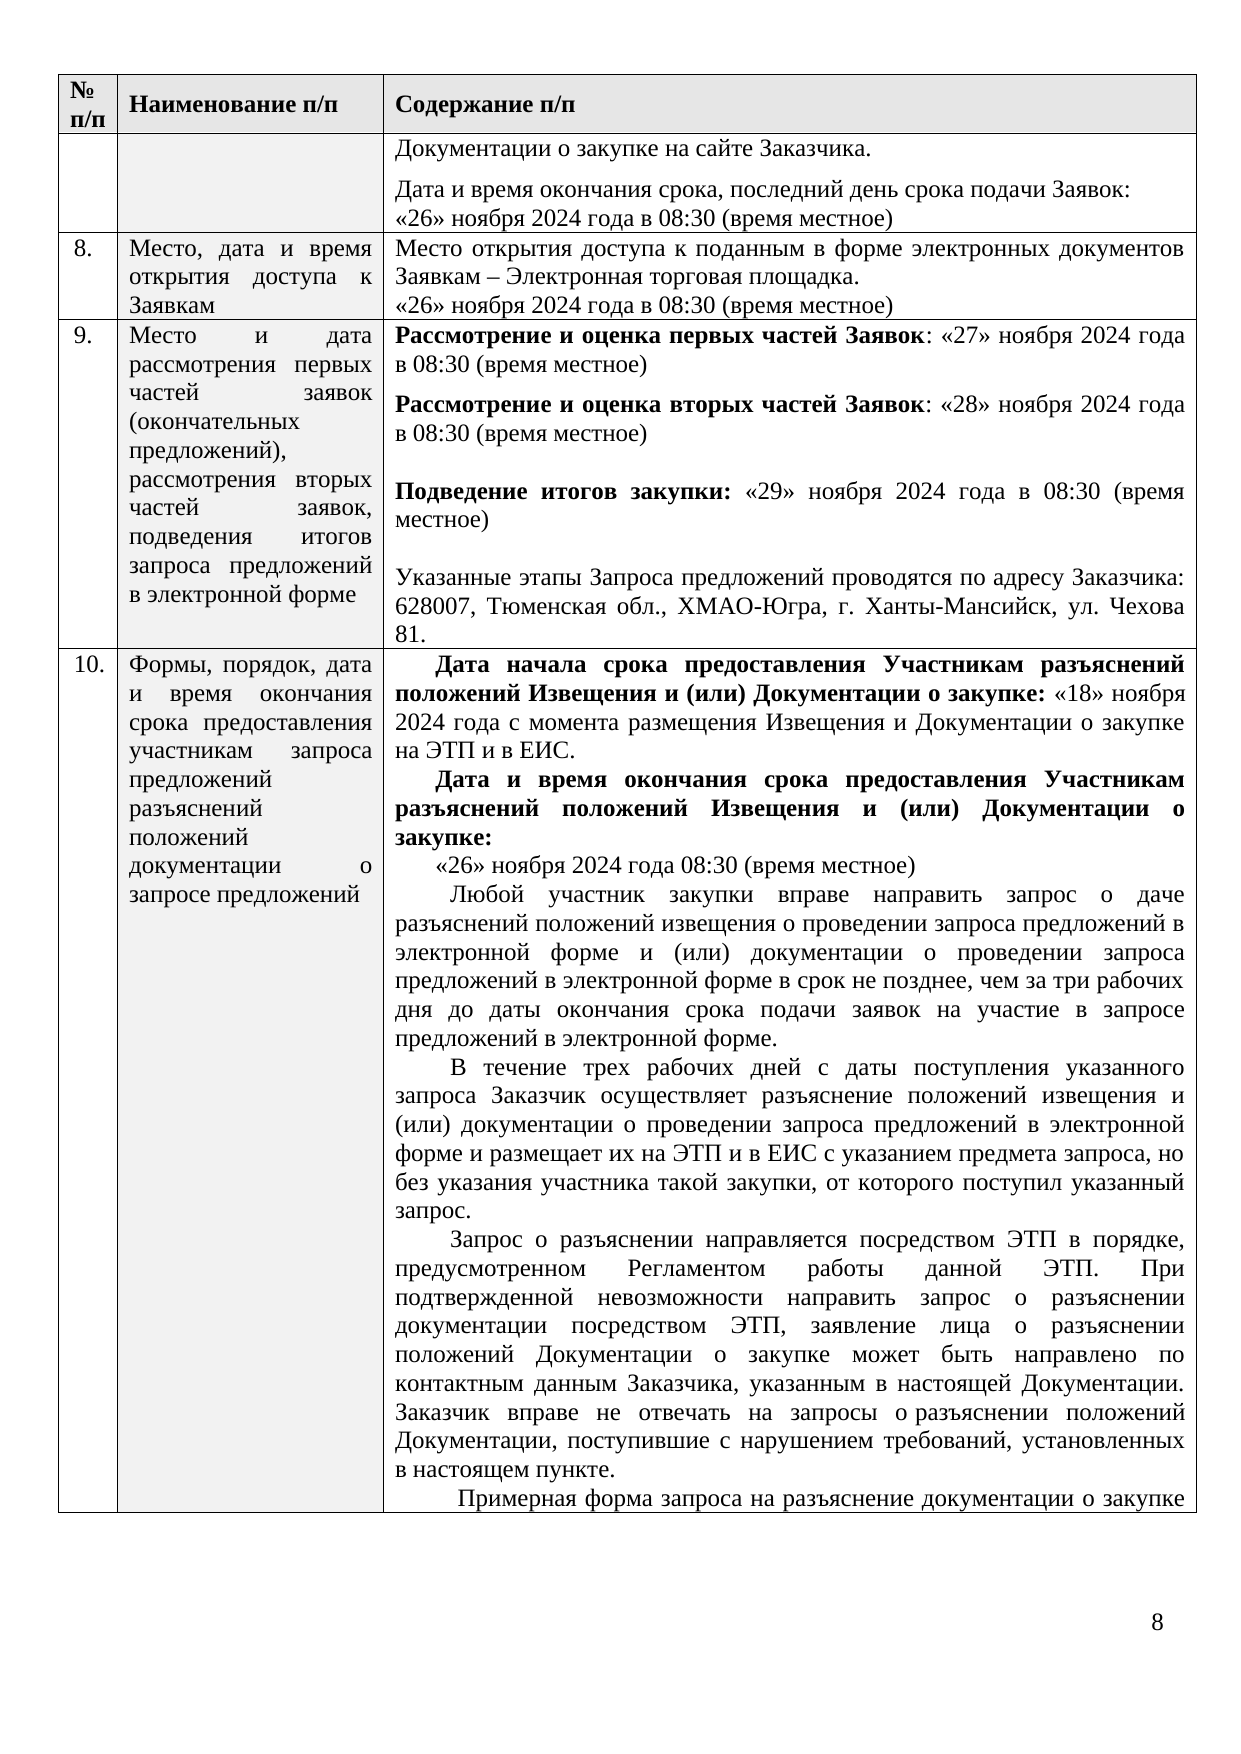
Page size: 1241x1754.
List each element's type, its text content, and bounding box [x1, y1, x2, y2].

table_header Содержание п/п [384, 75, 1196, 132]
table_cell Место открытия доступа к поданным в форме электронных документов Заявкам – Электронная торговая площадка. «26» ноября 2024 года в 08:30 (время местное) [384, 233, 1196, 319]
table_cell Рассмотрение и оценка первых частей Заявок: «27» ноября 2024 года в 08:30 (время местное) Рассмотрение и оценка вторых частей Заявок: «28» ноября 2024 года в 08:30 (время местное) Подведение итогов закупки: «29» ноября 2024 года в 08:30 (время местное) Указанные этапы Запроса предложений проводятся по адресу Заказчика: 628007, Тюменская обл., ХМАО-Югра, г. Ханты-Мансийск, ул. Чехова 81. [384, 320, 1196, 648]
table_cell [59, 134, 117, 232]
table_cell Место и дата рассмотрения первых частей заявок (окончательных предложений), рассмотрения вторых частей заявок, подведения итогов запроса предложений в электронной форме [118, 320, 383, 648]
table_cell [384, 134, 1196, 232]
table_header Наименование п/п [118, 75, 383, 132]
table_cell [59, 233, 117, 319]
table_cell [59, 649, 117, 1512]
table_cell [59, 320, 117, 648]
table_header № п/п [59, 75, 117, 132]
table_cell Место, дата и время открытия доступа к Заявкам [118, 233, 383, 319]
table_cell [118, 649, 383, 1512]
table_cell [384, 649, 1196, 1512]
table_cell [118, 134, 383, 232]
